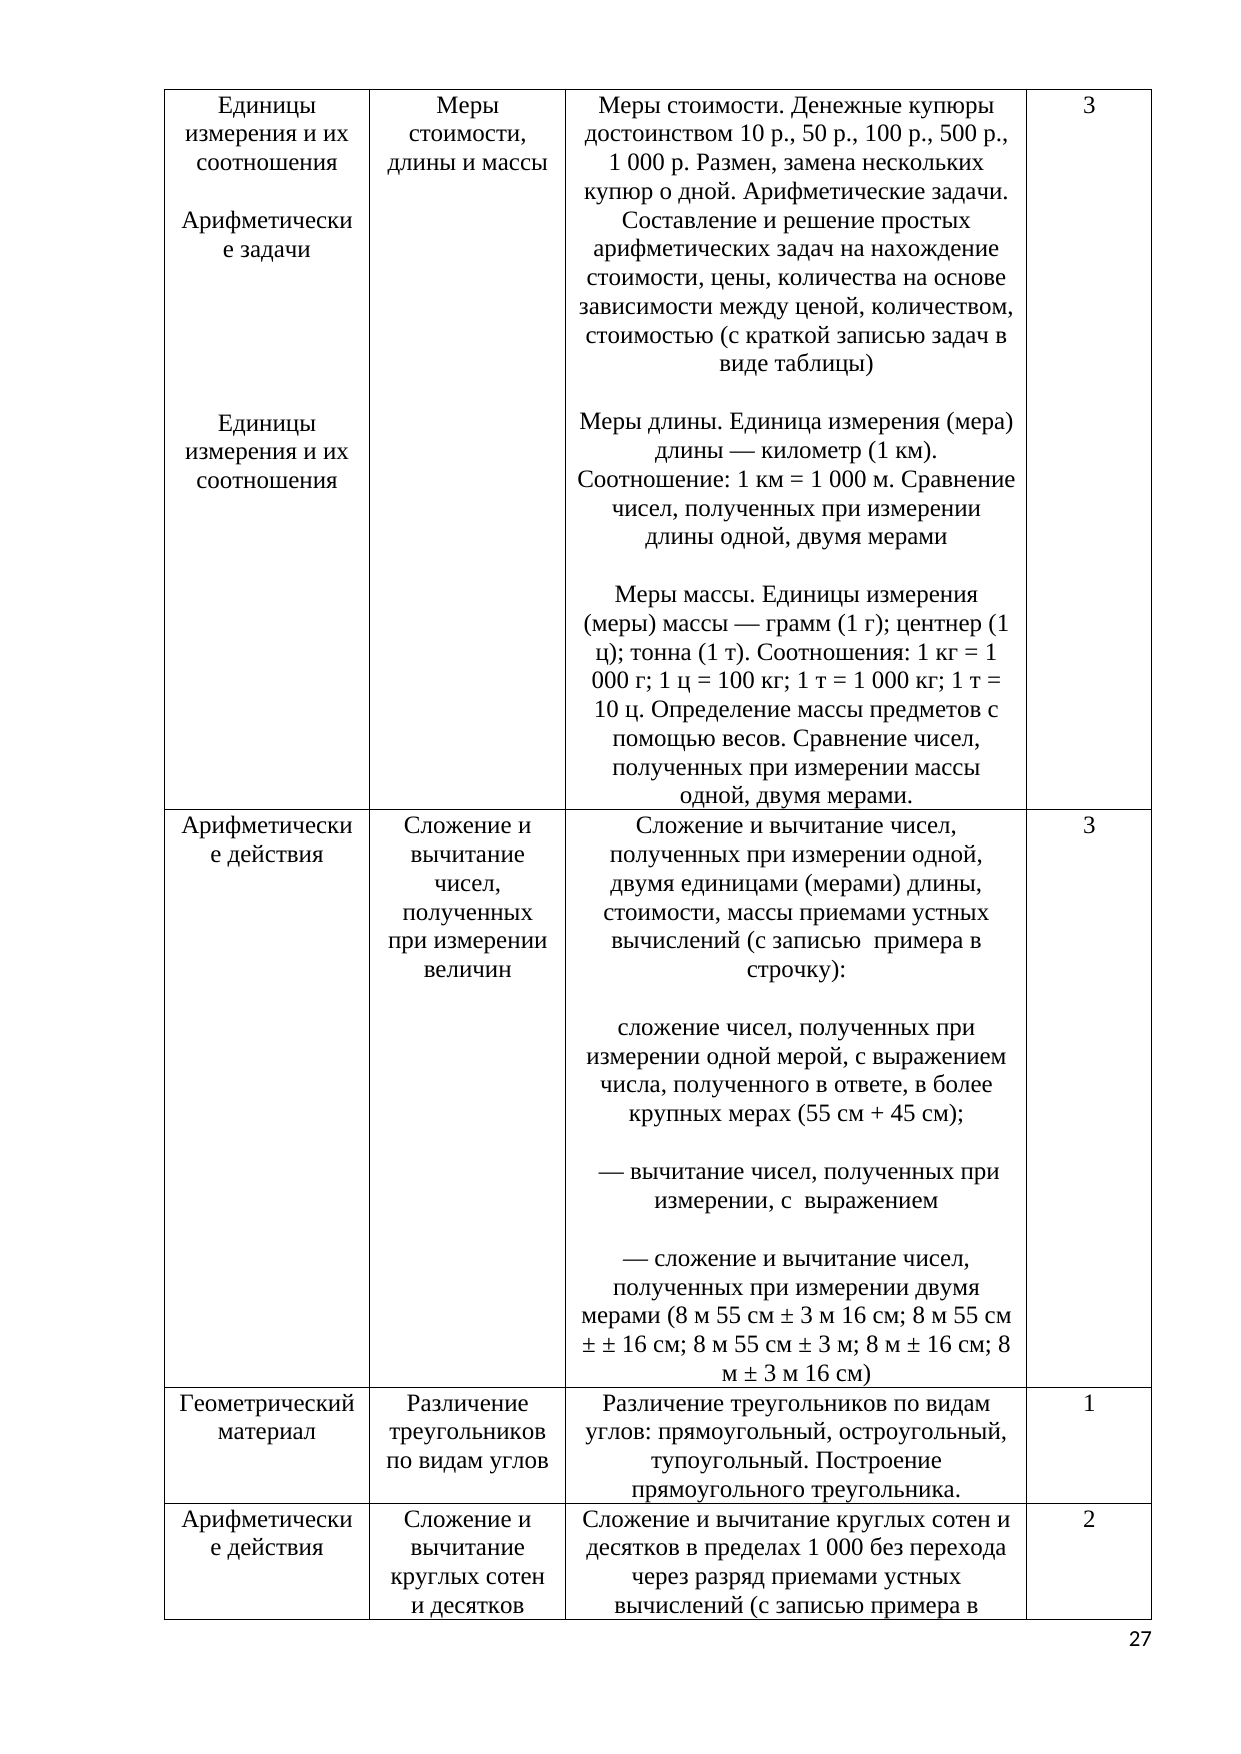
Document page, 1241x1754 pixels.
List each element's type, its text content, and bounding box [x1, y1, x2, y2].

table_cell Геометрический материал [165, 1388, 369, 1503]
table_cell Меры стоимости, длины и массы [370, 90, 565, 809]
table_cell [566, 1504, 1026, 1619]
table_cell Единицы измерения и их соотношения Арифметические задачи Единицы измерения и их соотношения [165, 90, 369, 809]
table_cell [370, 1504, 565, 1619]
table_cell 3 [1027, 810, 1151, 1387]
table_cell 1 [1027, 1388, 1151, 1503]
table_cell Сложение и вычитание чисел, полученных при измерении одной, двумя единицами (мерами) длины, стоимости, массы приемами устных вычислений (с записью примера в строчку): сложение чисел, полученных при измерении одной мерой, с выражением числа, полученного в ответе, в более крупных мерах (55 см + 45 см); — вычитание чисел, полученных при измерении, с выражением — сложение и вычитание чисел, полученных при измерении двумя мерами (8 м 55 см ± 3 м 16 см; 8 м 55 см ± ± 16 см; 8 м 55 см ± 3 м; 8 м ± 16 см; 8 м ± 3 м 16 см) [566, 810, 1026, 1387]
table_cell Различение треугольников по видам углов: прямоугольный, остроугольный, тупоугольный. Построение прямоугольного треугольника. [566, 1388, 1026, 1503]
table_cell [165, 1504, 369, 1619]
table_cell 3 [1027, 90, 1151, 809]
table_cell 2 [1027, 1504, 1151, 1619]
table_cell Различение треугольников по видам углов [370, 1388, 565, 1503]
table_cell Меры стоимости. Денежные купюры достоинством 10 р., 50 р., 100 р., 500 р., 1 000 р. Размен, замена нескольких купюр о дной. Арифметические задачи. Составление и решение простых арифметических задач на нахождение стоимости, цены, количества на основе зависимости между ценой, количеством, стоимостью (с краткой записью задач в виде таблицы) Меры длины. Единица измерения (мера) длины — километр (1 км). Соотношение: 1 км = 1 000 м. Сравнение чисел, полученных при измерении длины одной, двумя мерами Меры массы. Единицы измерения (меры) массы — грамм (1 г); центнер (1 ц); тонна (1 т). Соотношения: 1 кг = 1 000 г; 1 ц = 100 кг; 1 т = 1 000 кг; 1 т = 10 ц. Определение массы предметов с помощью весов. Сравнение чисел, полученных при измерении массы одной, двумя мерами. [566, 90, 1026, 809]
table_cell Арифметические действия [165, 810, 369, 1387]
table_cell Сложение и вычитание чисел, полученных при измерении величин [370, 810, 565, 1387]
